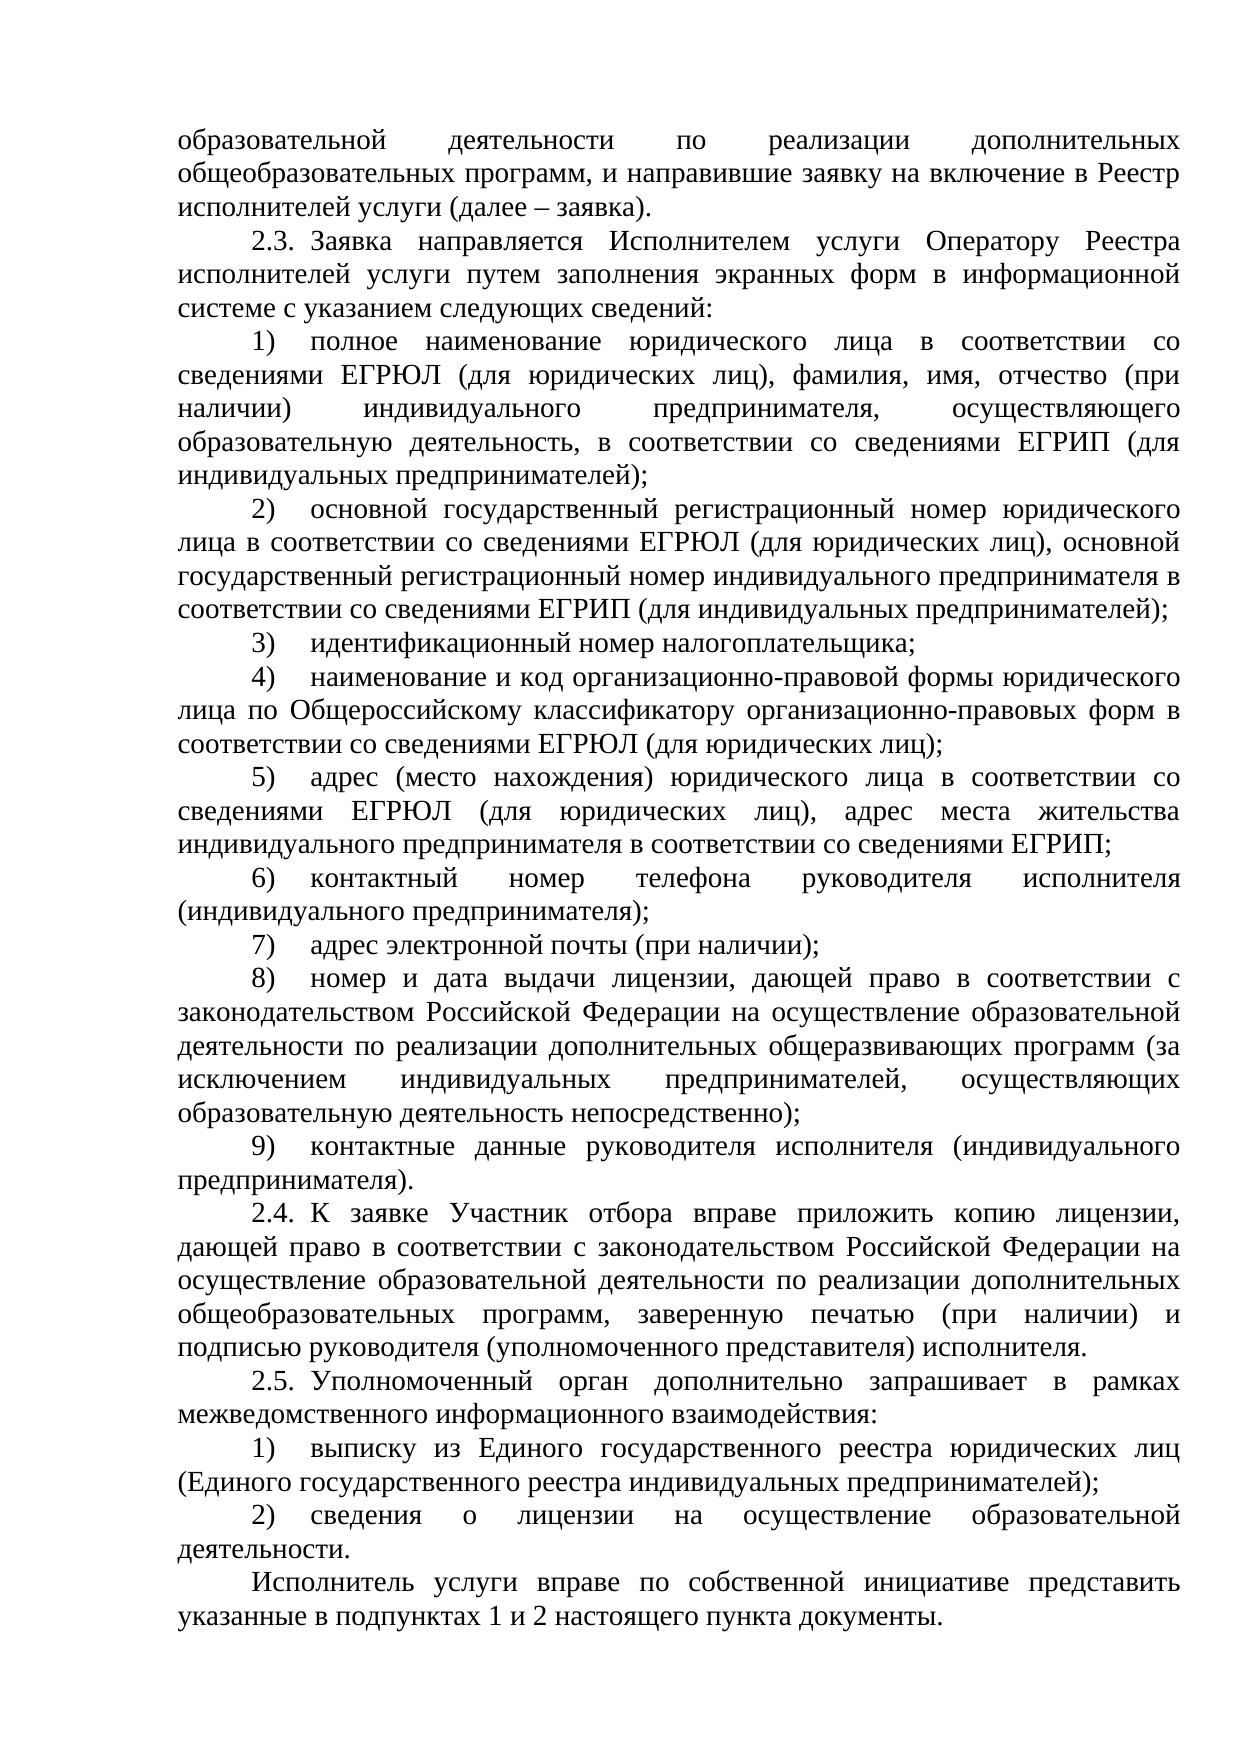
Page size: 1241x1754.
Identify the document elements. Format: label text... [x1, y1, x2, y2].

list Исполнитель услуги вправе по собственной инициативе представить указанные в подпунктах 1 и 2 настоящего пункта документы. [177, 1564, 1181, 1631]
list основной государственный регистрационный номер юридического лица в соответствии со сведениями ЕГРЮЛ (для юридических лиц), основной государственный регистрационный номер индивидуального предпринимателя в соответствии со сведениями ЕГРИП (для индивидуальных предпринимателей); [177, 491, 1181, 625]
list Уполномоченный орган дополнительно запрашивает в рамках межведомственного информационного взаимодействия: [177, 1363, 1181, 1430]
list контактный номер телефона руководителя исполнителя (индивидуального предпринимателя); [177, 860, 1181, 927]
list адрес электронной почты (при наличии); [177, 927, 1181, 961]
list адрес (место нахождения) юридического лица в соответствии со сведениями ЕГРЮЛ (для юридических лиц), адрес места жительства индивидуального предпринимателя в соответствии со сведениями ЕГРИП; [177, 759, 1181, 860]
list выписку из Единого государственного реестра юридических лиц (Единого государственного реестра индивидуальных предпринимателей); [177, 1430, 1181, 1497]
list сведения о лицензии на осуществление образовательной деятельности. [177, 1497, 1181, 1564]
list К заявке Участник отбора вправе приложить копию лицензии, дающей право в соответствии с законодательством Российской Федерации на осуществление образовательной деятельности по реализации дополнительных общеобразовательных программ, заверенную печатью (при наличии) и подписью руководителя (уполномоченного представителя) исполнителя. [177, 1195, 1181, 1363]
list номер и дата выдачи лицензии, дающей право в соответствии с законодательством Российской Федерации на осуществление образовательной деятельности по реализации дополнительных общеразвивающих программ (за исключением индивидуальных предпринимателей, осуществляющих образовательную деятельность непосредственно); [177, 961, 1181, 1128]
list контактные данные руководителя исполнителя (индивидуального предпринимателя). [177, 1128, 1181, 1195]
list полное наименование юридического лица в соответствии со сведениями ЕГРЮЛ (для юридических лиц), фамилия, имя, отчество (при наличии) индивидуального предпринимателя, осуществляющего образовательную деятельность, в соответствии со сведениями ЕГРИП (для индивидуальных предпринимателей); [177, 323, 1181, 491]
list идентификационный номер налогоплательщика; [177, 625, 1181, 659]
list наименование и код организационно-правовой формы юридического лица по Общероссийскому классификатору организационно-правовых форм в соответствии со сведениями ЕГРЮЛ (для юридических лиц); [177, 659, 1181, 759]
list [177, 122, 1181, 223]
list Заявка направляется Исполнителем услуги Оператору Реестра исполнителей услуги путем заполнения экранных форм в информационной системе с указанием следующих сведений: [177, 223, 1181, 323]
